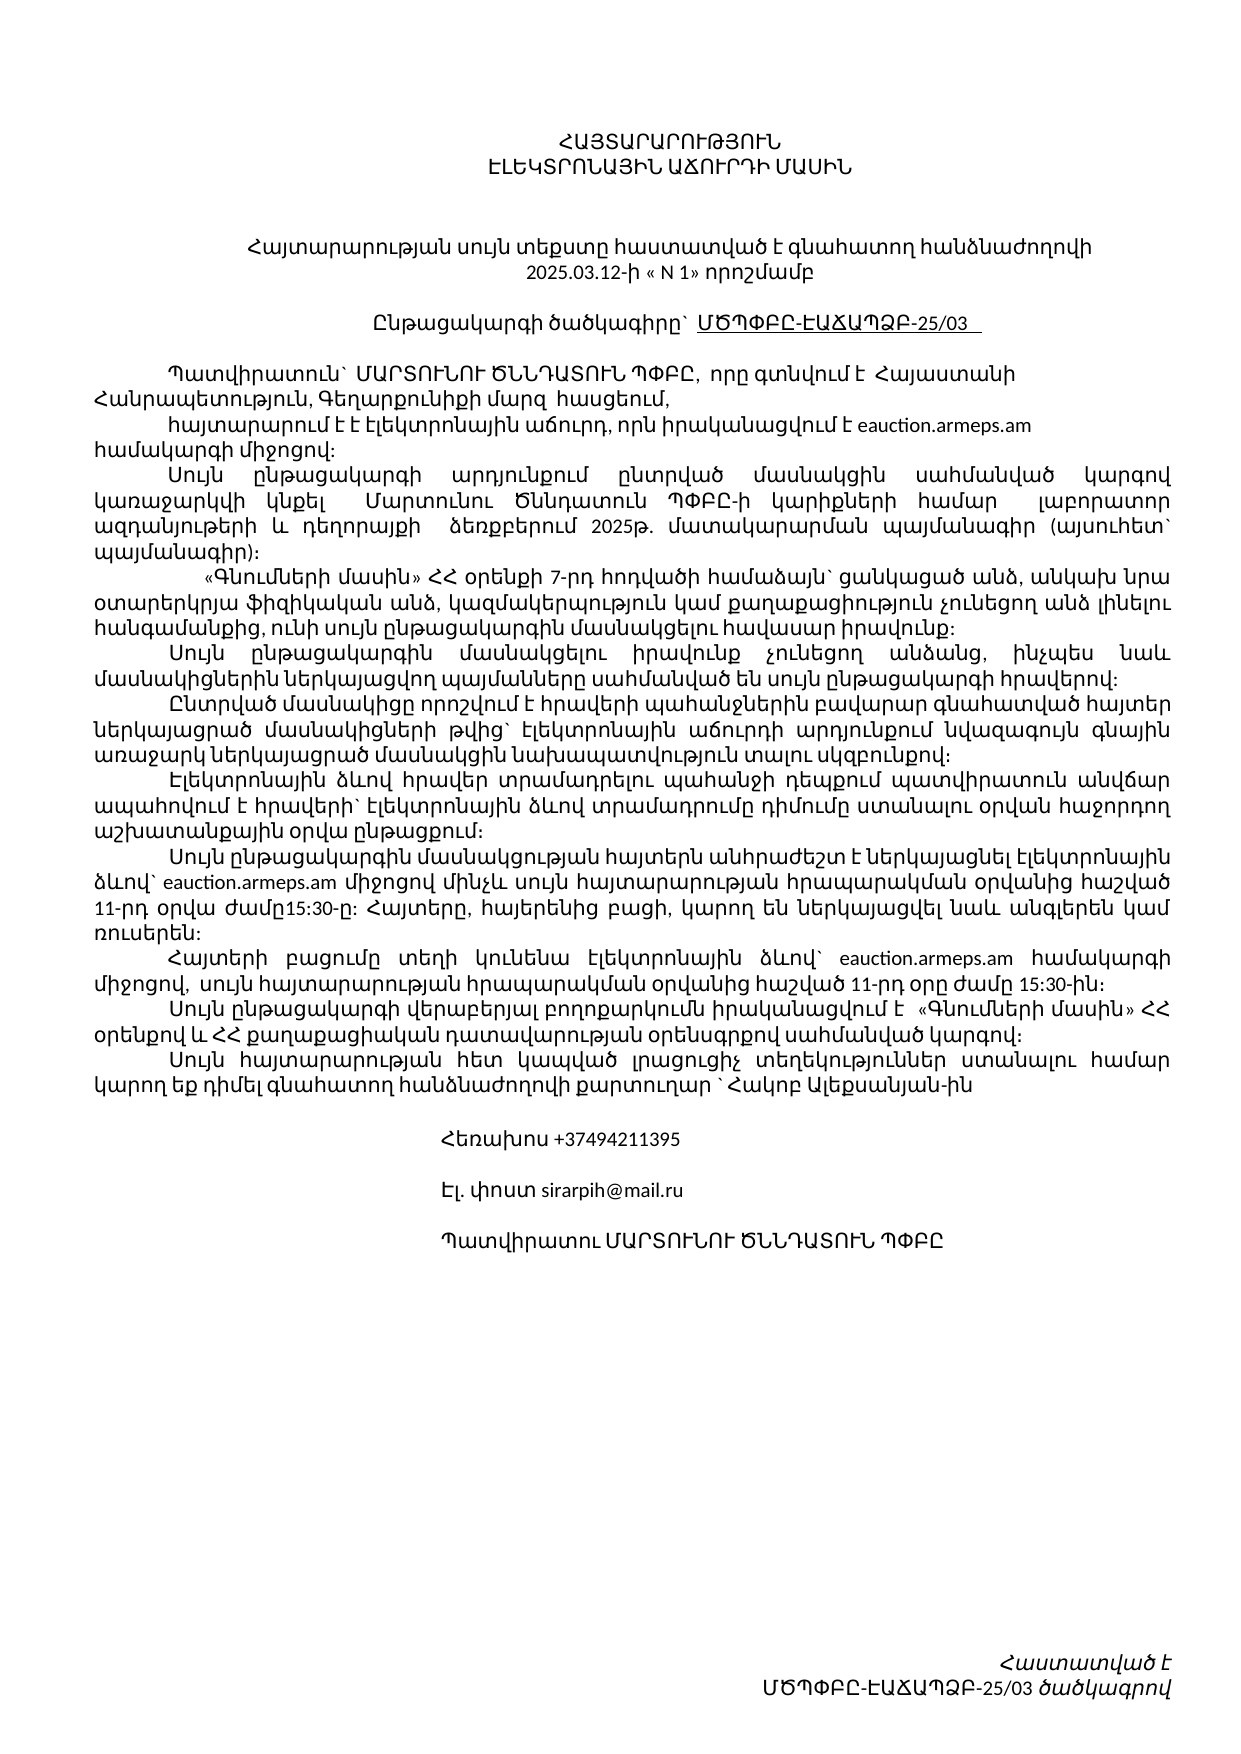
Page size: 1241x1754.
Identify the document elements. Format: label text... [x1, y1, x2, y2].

text Սույն ընթացակարգին մասնակցելու իրավունք չունեցող անձանց, ինչպես նաև մասնակիցներին ներկայացվող պայմանները սահմանված են սույն ընթացակարգի հրավերով: [94, 641, 1171, 691]
text Հաստատված է [94, 1650, 1171, 1675]
text հայտարարում է է էլեկտրոնային աճուրդ, որն իրականացվում է eauction.armeps.am համակարգի միջոցով: [94, 412, 1171, 463]
text «Գնումների մասին» ՀՀ օրենքի 7-րդ հոդվածի համաձայն` ցանկացած անձ, անկախ նրա օտարերկրյա ֆիզիկական անձ, կազմակերպություն կամ քաղաքացիություն չունեցող անձ լինելու հանգամանքից, ունի սույն ընթացակարգին մասնակցելու հավասար իրավունք: [94, 564, 1171, 641]
text Սույն ընթացակարգի վերաբերյալ բողոքարկումն իրականացվում է «Գնումների մասին» ՀՀ օրենքով և ՀՀ քաղաքացիական դատավարության օրենսգրքով սահմանված կարգով։ [94, 996, 1171, 1047]
text Էլ. փոստ sirarpih@mail.ru [94, 1177, 1171, 1203]
text ՄԾՊՓԲԸ-ԷԱՃԱՊՁԲ-25/03 ծածկագրով [94, 1675, 1171, 1701]
text Հեռախոս +37494211395 [94, 1126, 1171, 1152]
text Ընտրված մասնակիցը որոշվում է հրավերի պահանջներին բավարար գնահատված հայտեր ներկայացրած մասնակիցների թվից` էլեկտրոնային աճուրդի արդյունքում նվազագույն գնային առաջարկ ներկայացրած մասնակցին նախապատվություն տալու սկզբունքով։ [94, 691, 1171, 768]
text Պատվիրատու ՄԱՐՏՈՒՆՈՒ ԾՆՆԴԱՏՈՒՆ ՊՓԲԸ [94, 1228, 1171, 1253]
text Սույն ընթացակարգին մասնակցության հայտերն անհրաժեշտ է ներկայացնել էլեկտրոնային ձևով` eauction.armeps.am միջոցով մինչև սույն հայտարարության հրապարակման օրվանից հաշված 11-րդ օրվա ժամը15:30-ը: Հայտերը, հայերենից բացի, կարող են ներկայացվել նաև անգլերեն կամ ռուսերեն: [94, 844, 1171, 946]
text Ընթացակարգի ծածկագիրը` ՄԾՊՓԲԸ-ԷԱՃԱՊՁԲ-25/03 [94, 310, 1171, 336]
text 2025.03.12 -ի « N 1» որոշմամբ [94, 259, 1171, 285]
text Էլեկտրոնային ձևով հրավեր տրամադրելու պահանջի դեպքում պատվիրատուն անվճար ապահովում է հրավերի` էլեկտրոնային ձևով տրամադրումը դիմումը ստանալու օրվան հաջորդող աշխատանքային օրվա ընթացքում։ [94, 768, 1171, 844]
text Սույն ընթացակարգի արդյունքում ընտրված մասնակցին սահմանված կարգով կառաջարկվի կնքել Մարտունու Ծննդատուն ՊՓԲԸ-ի կարիքների համար լաբորատոր ազդանյութերի և դեղորայքի ձեռքբերում 2025թ. մատակարարման պայմանագիր (այսուհետ` պայմանագիր)։ [94, 463, 1171, 564]
text ԷԼԵԿՏՐՈՆԱՅԻՆ ԱՃՈՒՐԴԻ ՄԱՍԻՆ [94, 154, 1171, 180]
text Պատվիրատուն` ՄԱՐՏՈՒՆՈՒ ԾՆՆԴԱՏՈՒՆ ՊՓԲԸ, որը գտնվում է Հայաստանի Հանրապետություն, Գեղարքունիքի մարզ հասցեում, [94, 361, 1171, 412]
text Սույն հայտարարության հետ կապված լրացուցիչ տեղեկություններ ստանալու համար կարող եք դիմել գնահատող հանձնաժողովի քարտուղար ` Հակոբ Ալեքսանյան-ին [94, 1047, 1171, 1098]
text ՀԱՅՏԱՐԱՐՈՒԹՅՈՒՆ [94, 129, 1171, 154]
text Հայտերի բացումը տեղի կունենա էլեկտրոնային ձևով` eauction.armeps.am համակարգի միջոցով, սույն հայտարարության հրապարակման օրվանից հաշված 11-րդ օրը ժամը 15:30-ին։ [94, 946, 1171, 996]
text Հայտարարության սույն տեքստը հաստատված է գնահատող հանձնաժողովի [94, 234, 1171, 259]
